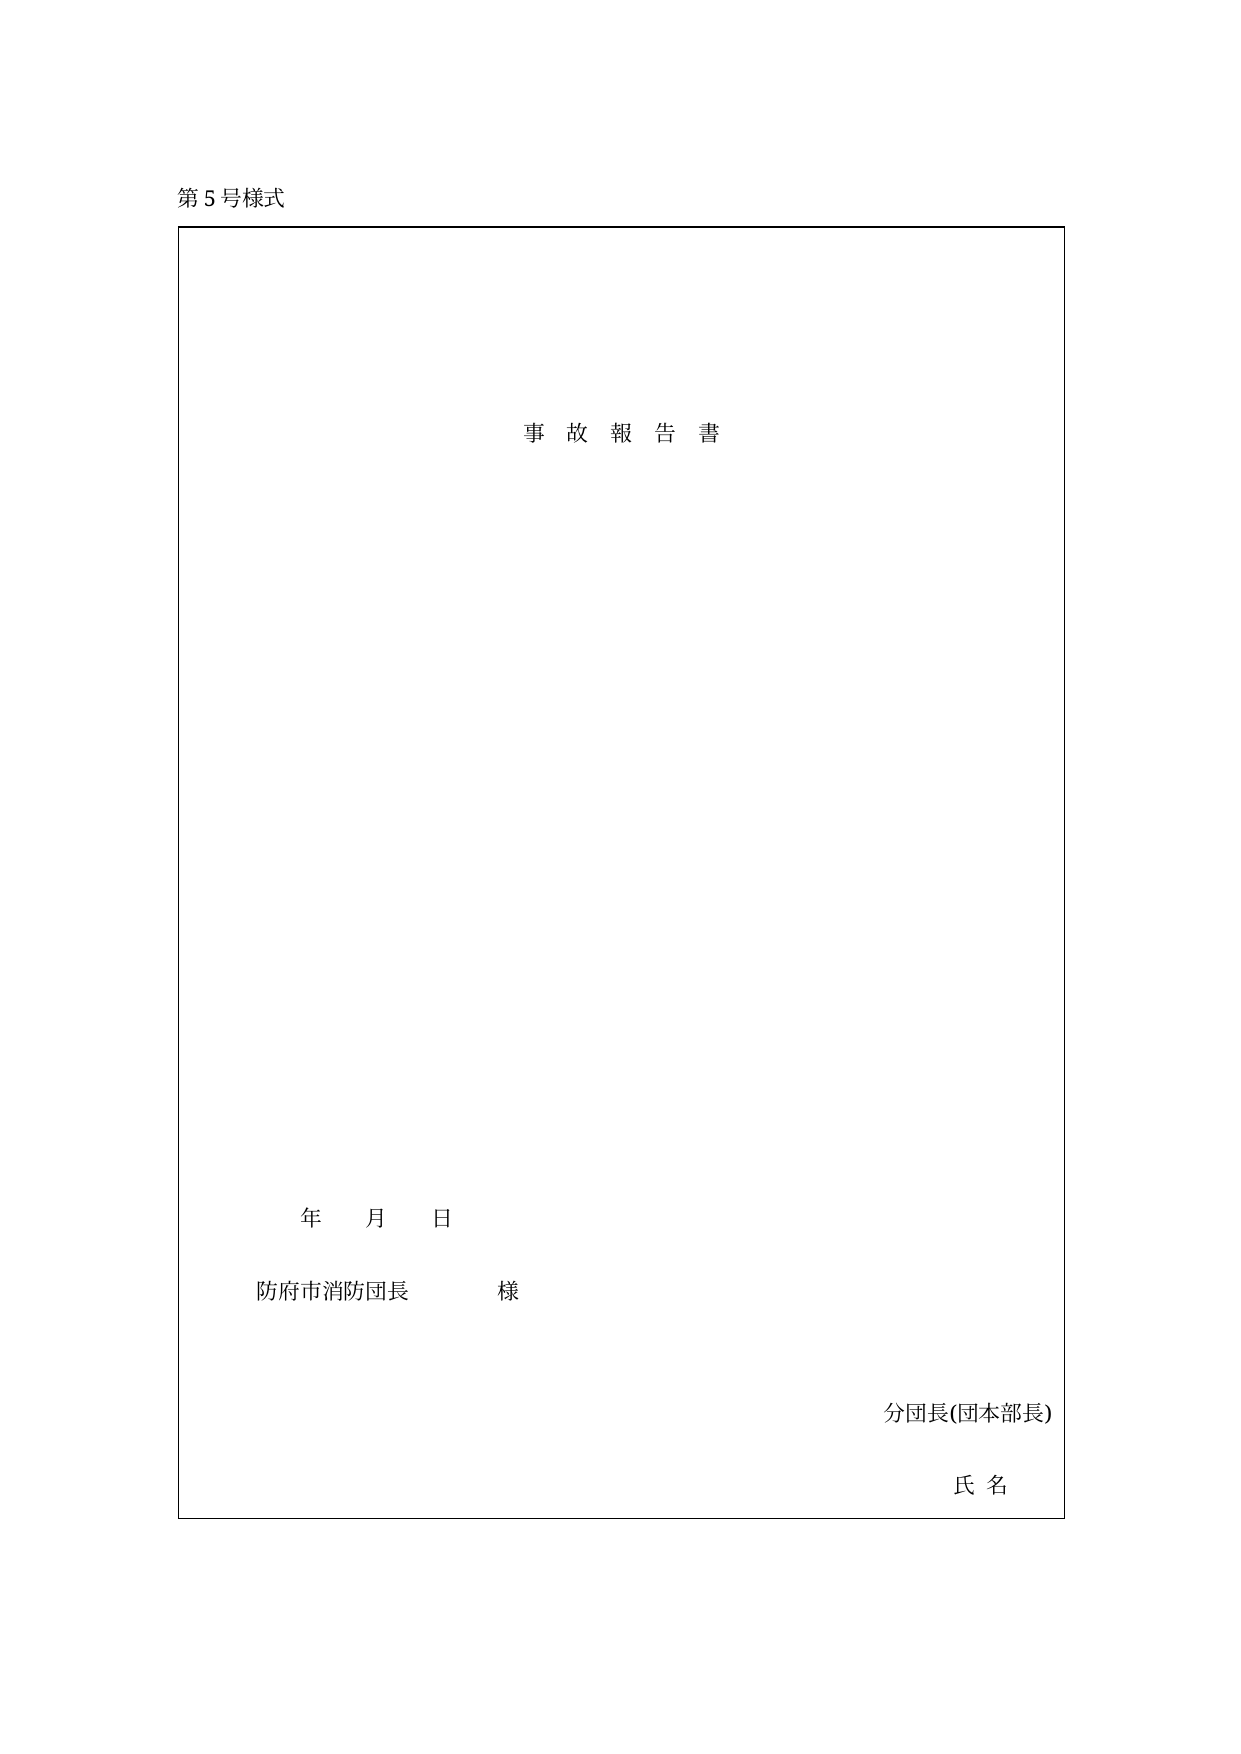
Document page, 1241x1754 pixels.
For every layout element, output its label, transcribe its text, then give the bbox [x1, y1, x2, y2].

text 第5号様式 [177, 179, 1063, 214]
table_header 事故報告書 年 月 日 防府市消防団長 様 分団長(団本部長) 氏名 [179, 228, 1064, 1518]
